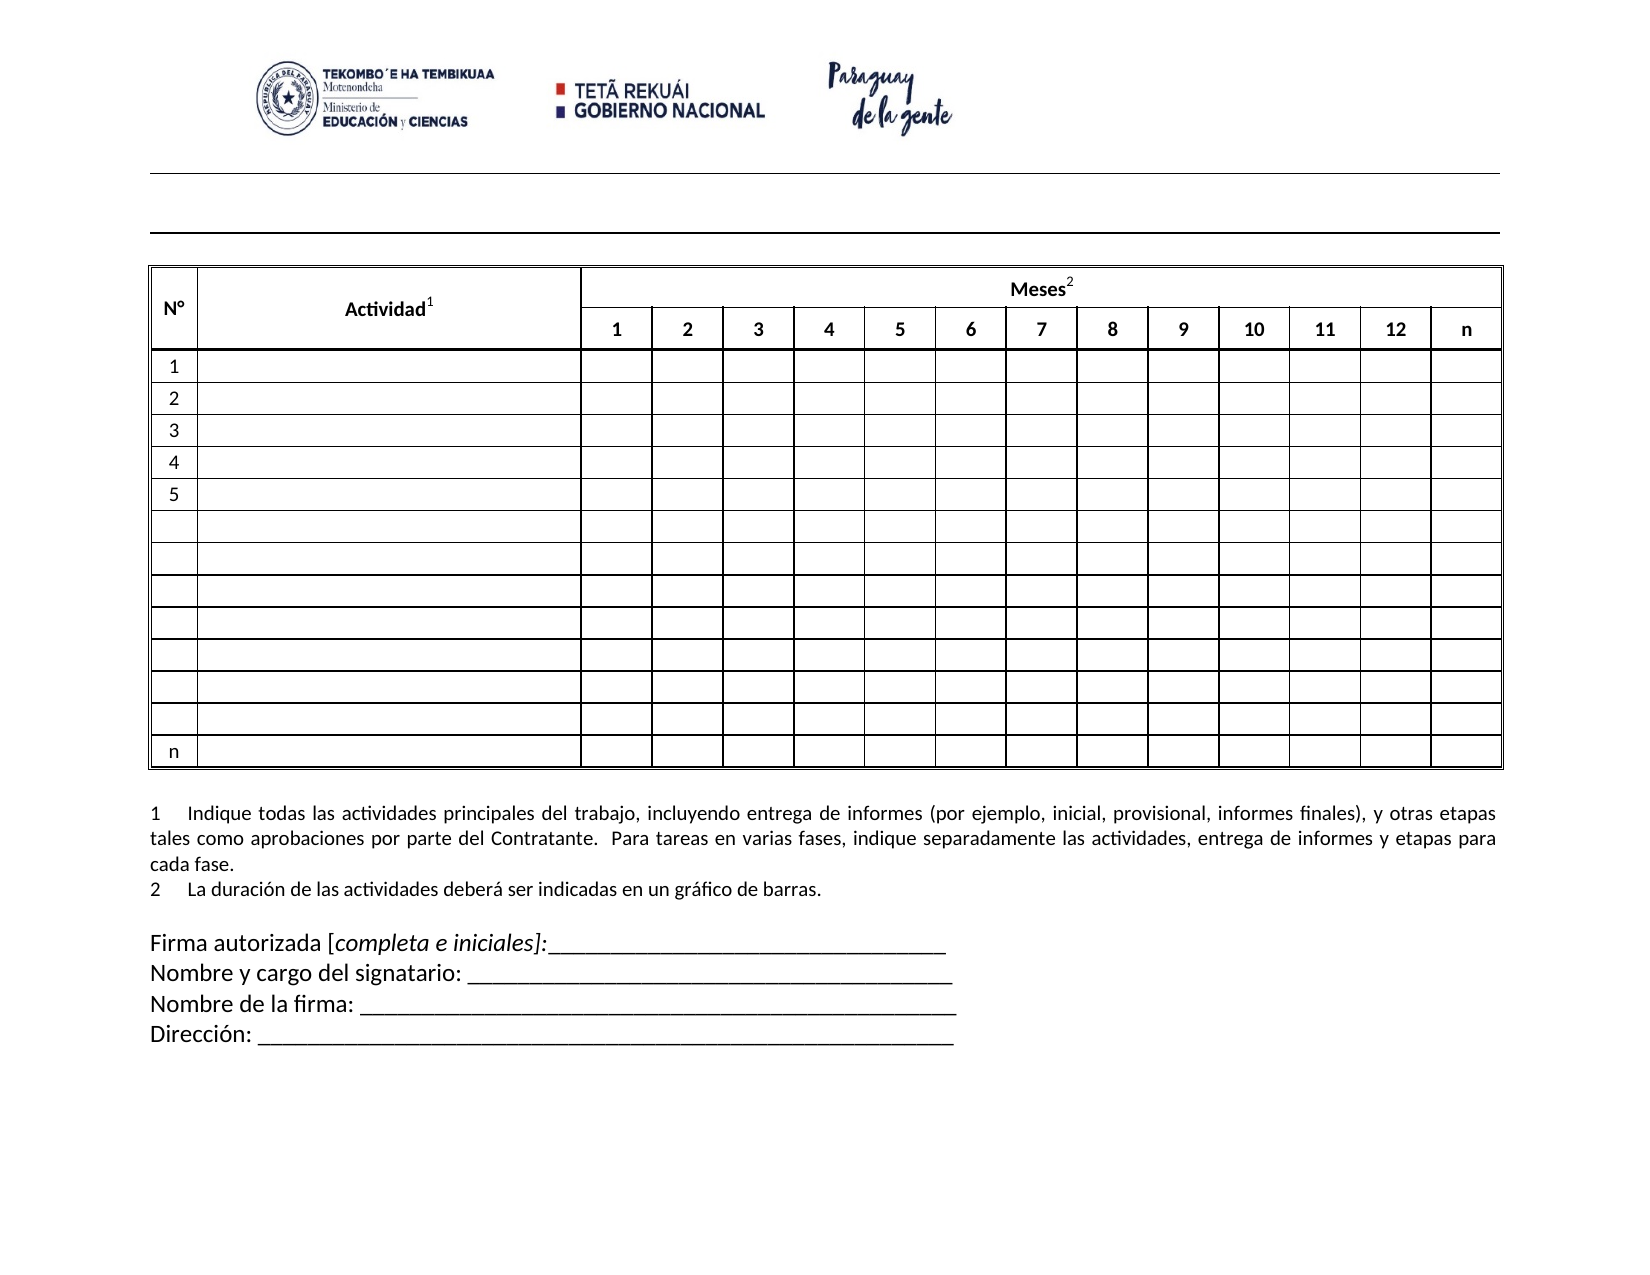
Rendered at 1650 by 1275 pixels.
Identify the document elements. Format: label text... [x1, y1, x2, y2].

table_cell [936, 543, 1005, 574]
table_cell [582, 576, 651, 606]
table_cell [795, 736, 864, 766]
table_cell [865, 608, 935, 638]
table_cell [653, 736, 722, 766]
table_cell [198, 576, 580, 606]
table_cell [1007, 736, 1076, 766]
table_cell [1149, 511, 1218, 542]
table_cell [653, 543, 722, 574]
table_cell [1007, 672, 1076, 702]
table_cell [1149, 447, 1218, 478]
table_cell [795, 447, 864, 478]
table_cell [1361, 479, 1430, 510]
text Nombre y cargo del signatario: _______________________________________ [150, 958, 1500, 988]
table_cell [152, 576, 197, 606]
table_cell [1149, 383, 1218, 413]
table_cell [724, 383, 793, 413]
table_cell [1220, 479, 1289, 510]
picture [181, 2, 1030, 156]
table_cell [1290, 447, 1360, 478]
table_cell 7 [1007, 308, 1076, 348]
table_cell [936, 736, 1005, 766]
table_cell 1 [152, 351, 197, 381]
table_cell [1078, 383, 1147, 413]
table_cell [1220, 608, 1289, 638]
table_cell [1361, 383, 1430, 413]
table_cell [936, 640, 1005, 670]
table_cell 4 [152, 447, 197, 478]
table_cell [1290, 415, 1360, 446]
table_cell [936, 383, 1005, 413]
table_cell [198, 415, 580, 446]
table_cell [724, 415, 793, 446]
table_cell [865, 672, 935, 702]
table_cell 5 [152, 479, 197, 510]
table_cell [582, 351, 651, 381]
table_cell [1432, 672, 1501, 702]
table_cell [1149, 672, 1218, 702]
table_cell [582, 704, 651, 734]
table_cell [1007, 704, 1076, 734]
table_cell [152, 608, 197, 638]
table_cell [795, 383, 864, 413]
table_cell [936, 447, 1005, 478]
table_cell [653, 447, 722, 478]
table_cell [1432, 447, 1501, 478]
table_cell [152, 640, 197, 670]
table_cell 1 [582, 308, 651, 348]
table_cell [1361, 704, 1430, 734]
table_cell [1290, 608, 1360, 638]
table_cell [724, 447, 793, 478]
table_cell [198, 672, 580, 702]
table_cell [1432, 608, 1501, 638]
table_cell [1432, 543, 1501, 574]
table_cell [1220, 640, 1289, 670]
table_cell [795, 351, 864, 381]
table_header N° [152, 268, 197, 348]
table_cell [936, 351, 1005, 381]
table_cell [795, 543, 864, 574]
table_cell [1078, 351, 1147, 381]
table_cell [1290, 736, 1360, 766]
table_cell [865, 415, 935, 446]
table_cell [1007, 447, 1076, 478]
table_cell [198, 608, 580, 638]
table_cell [1149, 415, 1218, 446]
table_cell [795, 576, 864, 606]
table_cell [198, 351, 580, 381]
table_cell [1078, 608, 1147, 638]
table_cell [1220, 415, 1289, 446]
table_cell [653, 479, 722, 510]
table_cell [198, 479, 580, 510]
table_cell [198, 511, 580, 542]
table_cell 3 [152, 415, 197, 446]
table_cell [1220, 672, 1289, 702]
table_cell 2 [653, 308, 722, 348]
table_cell [936, 608, 1005, 638]
table_cell [724, 672, 793, 702]
table_cell [1007, 576, 1076, 606]
table_cell [936, 479, 1005, 510]
table_cell [582, 447, 651, 478]
table_cell [582, 479, 651, 510]
table_cell [1078, 479, 1147, 510]
table_cell [582, 736, 651, 766]
table_cell [152, 704, 197, 734]
table_cell [1078, 672, 1147, 702]
table_cell [936, 415, 1005, 446]
table_cell [865, 704, 935, 734]
table_cell [653, 383, 722, 413]
table_cell 10 [1220, 308, 1289, 348]
table_cell 6 [936, 308, 1005, 348]
table_cell [1220, 704, 1289, 734]
table_cell [1007, 608, 1076, 638]
table_cell [1149, 576, 1218, 606]
table_cell [1078, 415, 1147, 446]
table_cell [1290, 479, 1360, 510]
table_cell [865, 479, 935, 510]
text Firma autorizada [completa e iniciales]:________________________________ [150, 927, 1500, 958]
table_cell [582, 608, 651, 638]
table_cell [1007, 479, 1076, 510]
table_cell [653, 672, 722, 702]
table_cell [865, 640, 935, 670]
table_cell [1432, 640, 1501, 670]
table_cell [653, 608, 722, 638]
table_cell [1361, 576, 1430, 606]
table_cell [1361, 672, 1430, 702]
table_cell [1220, 576, 1289, 606]
table_cell [1007, 351, 1076, 381]
table_cell [1361, 608, 1430, 638]
table_cell [1007, 511, 1076, 542]
table_cell [1078, 511, 1147, 542]
table_cell [724, 640, 793, 670]
table_cell [936, 576, 1005, 606]
table_cell [1149, 351, 1218, 381]
table_cell [582, 415, 651, 446]
table_cell [1078, 704, 1147, 734]
table_cell [1290, 543, 1360, 574]
table_cell [1361, 415, 1430, 446]
list Indique todas las actividades principales del trabajo, incluyendo entrega de informes (por ejemplo, inicial, provisional, informes finales), y otras etapas tales como aprobaciones por parte del Contratante. Para tareas en varias fases, indique separadamente las actividades, entrega de informes y etapas para cada fase. [150, 800, 1500, 876]
table_cell [1007, 383, 1076, 413]
table_header Meses2 [582, 268, 1501, 306]
table_cell [152, 511, 197, 542]
table_cell [1361, 447, 1430, 478]
table_cell 3 [724, 308, 793, 348]
table_cell [198, 704, 580, 734]
table_cell n [152, 736, 197, 766]
table_cell [653, 576, 722, 606]
table_cell [1361, 351, 1430, 381]
table_cell [1361, 736, 1430, 766]
table_cell 4 [795, 308, 864, 348]
table_cell [1220, 736, 1289, 766]
table_cell [795, 640, 864, 670]
table_cell [582, 511, 651, 542]
table_cell [795, 608, 864, 638]
table_cell [1361, 543, 1430, 574]
table_cell [1149, 704, 1218, 734]
table_cell [724, 511, 793, 542]
table_cell [653, 704, 722, 734]
table_cell [724, 479, 793, 510]
table_cell [198, 383, 580, 413]
table_cell [724, 736, 793, 766]
table_cell [936, 511, 1005, 542]
table_cell [1432, 383, 1501, 413]
table_cell [1220, 351, 1289, 381]
table_cell [1220, 383, 1289, 413]
table_cell [795, 704, 864, 734]
table_cell [653, 511, 722, 542]
list La duración de las actividades deberá ser indicadas en un gráfico de barras. [150, 876, 1500, 902]
table_cell [152, 543, 197, 574]
table_cell [1432, 351, 1501, 381]
table_cell [1432, 511, 1501, 542]
table_cell [724, 543, 793, 574]
table_cell [1149, 736, 1218, 766]
table_cell [198, 543, 580, 574]
table_cell 9 [1149, 308, 1218, 348]
table_cell [653, 640, 722, 670]
table_cell [582, 543, 651, 574]
table_cell [724, 704, 793, 734]
table_cell [1149, 479, 1218, 510]
table_cell [1432, 415, 1501, 446]
table_cell [795, 415, 864, 446]
table_cell [1078, 640, 1147, 670]
table_cell [1149, 543, 1218, 574]
table_cell [1361, 640, 1430, 670]
table_cell [865, 351, 935, 381]
table_cell [865, 576, 935, 606]
table_cell [865, 383, 935, 413]
table_cell [1078, 736, 1147, 766]
table_cell [1078, 447, 1147, 478]
table_cell [1432, 576, 1501, 606]
table_cell [152, 672, 197, 702]
table_cell [795, 479, 864, 510]
text Dirección: ________________________________________________________ [150, 1019, 1500, 1049]
table_cell [936, 704, 1005, 734]
table_cell [653, 415, 722, 446]
table_cell n [1432, 308, 1501, 348]
table_cell [795, 672, 864, 702]
table_cell 8 [1078, 308, 1147, 348]
table_cell 5 [865, 308, 935, 348]
table_cell [1432, 479, 1501, 510]
table_cell [1078, 576, 1147, 606]
table_cell [865, 511, 935, 542]
table_cell [1220, 543, 1289, 574]
table_cell [795, 511, 864, 542]
table_cell [1149, 640, 1218, 670]
table_cell [653, 351, 722, 381]
table_cell [1078, 543, 1147, 574]
table_cell [865, 447, 935, 478]
table_cell 12 [1361, 308, 1430, 348]
table_cell [724, 351, 793, 381]
table_cell [1290, 351, 1360, 381]
table_cell [1149, 608, 1218, 638]
table_cell [1007, 415, 1076, 446]
table_cell [1290, 672, 1360, 702]
table_cell [1220, 447, 1289, 478]
table_cell [724, 576, 793, 606]
table_cell 11 [1290, 308, 1360, 348]
table_cell [724, 608, 793, 638]
table_cell [1361, 511, 1430, 542]
table_cell 2 [152, 383, 197, 413]
table_cell [1290, 576, 1360, 606]
table_cell [1432, 736, 1501, 766]
table_cell [582, 383, 651, 413]
table_cell [1290, 383, 1360, 413]
table_cell [582, 672, 651, 702]
table_cell [582, 640, 651, 670]
table_cell [1220, 511, 1289, 542]
table_cell [936, 672, 1005, 702]
table_cell [198, 447, 580, 478]
table_cell [198, 640, 580, 670]
table_cell [865, 543, 935, 574]
table_cell [1290, 511, 1360, 542]
table_header Actividad1 [198, 268, 580, 348]
table_cell [1290, 640, 1360, 670]
table_cell [865, 736, 935, 766]
table_cell [1290, 704, 1360, 734]
table_cell [1007, 640, 1076, 670]
table_cell [198, 736, 580, 766]
table_cell [1432, 704, 1501, 734]
table_cell [1007, 543, 1076, 574]
text Nombre de la firma: ________________________________________________ [150, 988, 1500, 1019]
